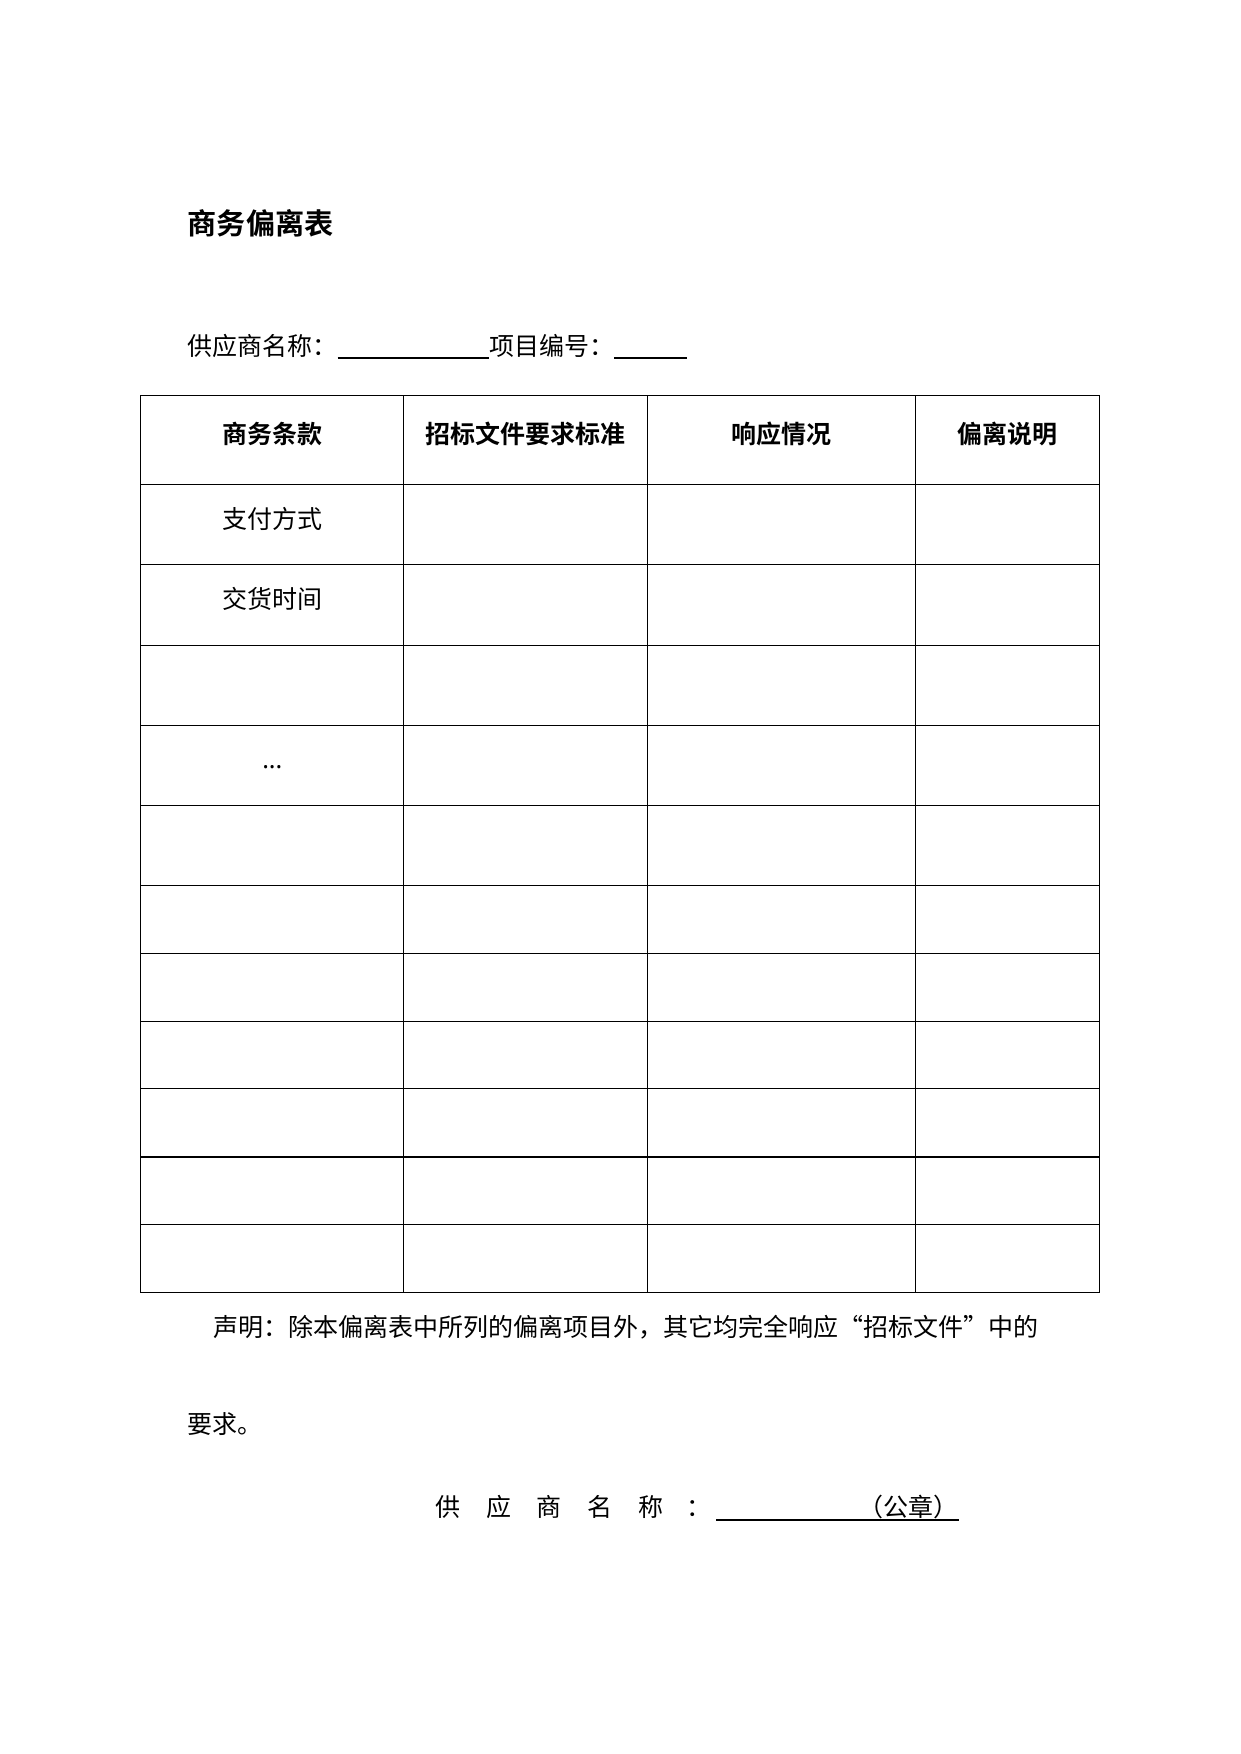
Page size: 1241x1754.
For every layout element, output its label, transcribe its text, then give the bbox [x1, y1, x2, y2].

table_header 商务条款 [141, 396, 403, 484]
table_cell 支付方式 [141, 485, 403, 564]
table_cell [648, 1089, 915, 1156]
table_cell [916, 806, 1099, 885]
table_cell [916, 886, 1099, 953]
text 供应商名称： 项目编号： [187, 312, 1053, 377]
table_cell [404, 1158, 647, 1224]
table_cell [404, 726, 647, 805]
table_cell [404, 646, 647, 725]
table_cell [916, 1089, 1099, 1156]
table_cell ... [141, 726, 403, 805]
table_cell [648, 954, 915, 1021]
table_cell [141, 886, 403, 953]
table_cell [648, 1225, 915, 1292]
table_cell [648, 806, 915, 885]
table_cell [404, 1089, 647, 1156]
table_cell [404, 1225, 647, 1292]
table_cell [916, 954, 1099, 1021]
table_cell [916, 1225, 1099, 1292]
table_header 响应情况 [648, 396, 915, 484]
table_cell [404, 485, 647, 564]
table_cell 交货时间 [141, 565, 403, 644]
table_header （公章） [705, 1474, 1132, 1565]
table_header 供应商名称 [424, 1474, 675, 1565]
table_cell [648, 565, 915, 644]
table_cell [141, 806, 403, 885]
table_cell [648, 886, 915, 953]
table_header 招标文件要求标准 [404, 396, 647, 484]
table_cell [404, 806, 647, 885]
table_cell [916, 485, 1099, 564]
table_cell [916, 565, 1099, 644]
table_cell [141, 954, 403, 1021]
table_cell [648, 485, 915, 564]
table_cell [648, 1022, 915, 1088]
table_cell [916, 646, 1099, 725]
table_cell [141, 1089, 403, 1156]
table_cell [916, 1022, 1099, 1088]
table_cell [404, 565, 647, 644]
text 声明：除本偏离表中所列的偏离项目外，其它均完全响应“招标文件”中的要求。 [187, 1293, 1053, 1455]
table_cell [916, 1158, 1099, 1224]
table_cell [648, 646, 915, 725]
table_header ： [675, 1474, 705, 1565]
table_cell [404, 886, 647, 953]
table_cell [141, 646, 403, 725]
table_cell [141, 1158, 403, 1224]
subtitle 商务偏离表 [187, 189, 1053, 254]
table_cell [648, 726, 915, 805]
table_cell [141, 1022, 403, 1088]
table_cell [404, 1022, 647, 1088]
table_cell [141, 1225, 403, 1292]
table_cell [648, 1158, 915, 1224]
table_header 偏离说明 [916, 396, 1099, 484]
table_cell [404, 954, 647, 1021]
table_cell [916, 726, 1099, 805]
